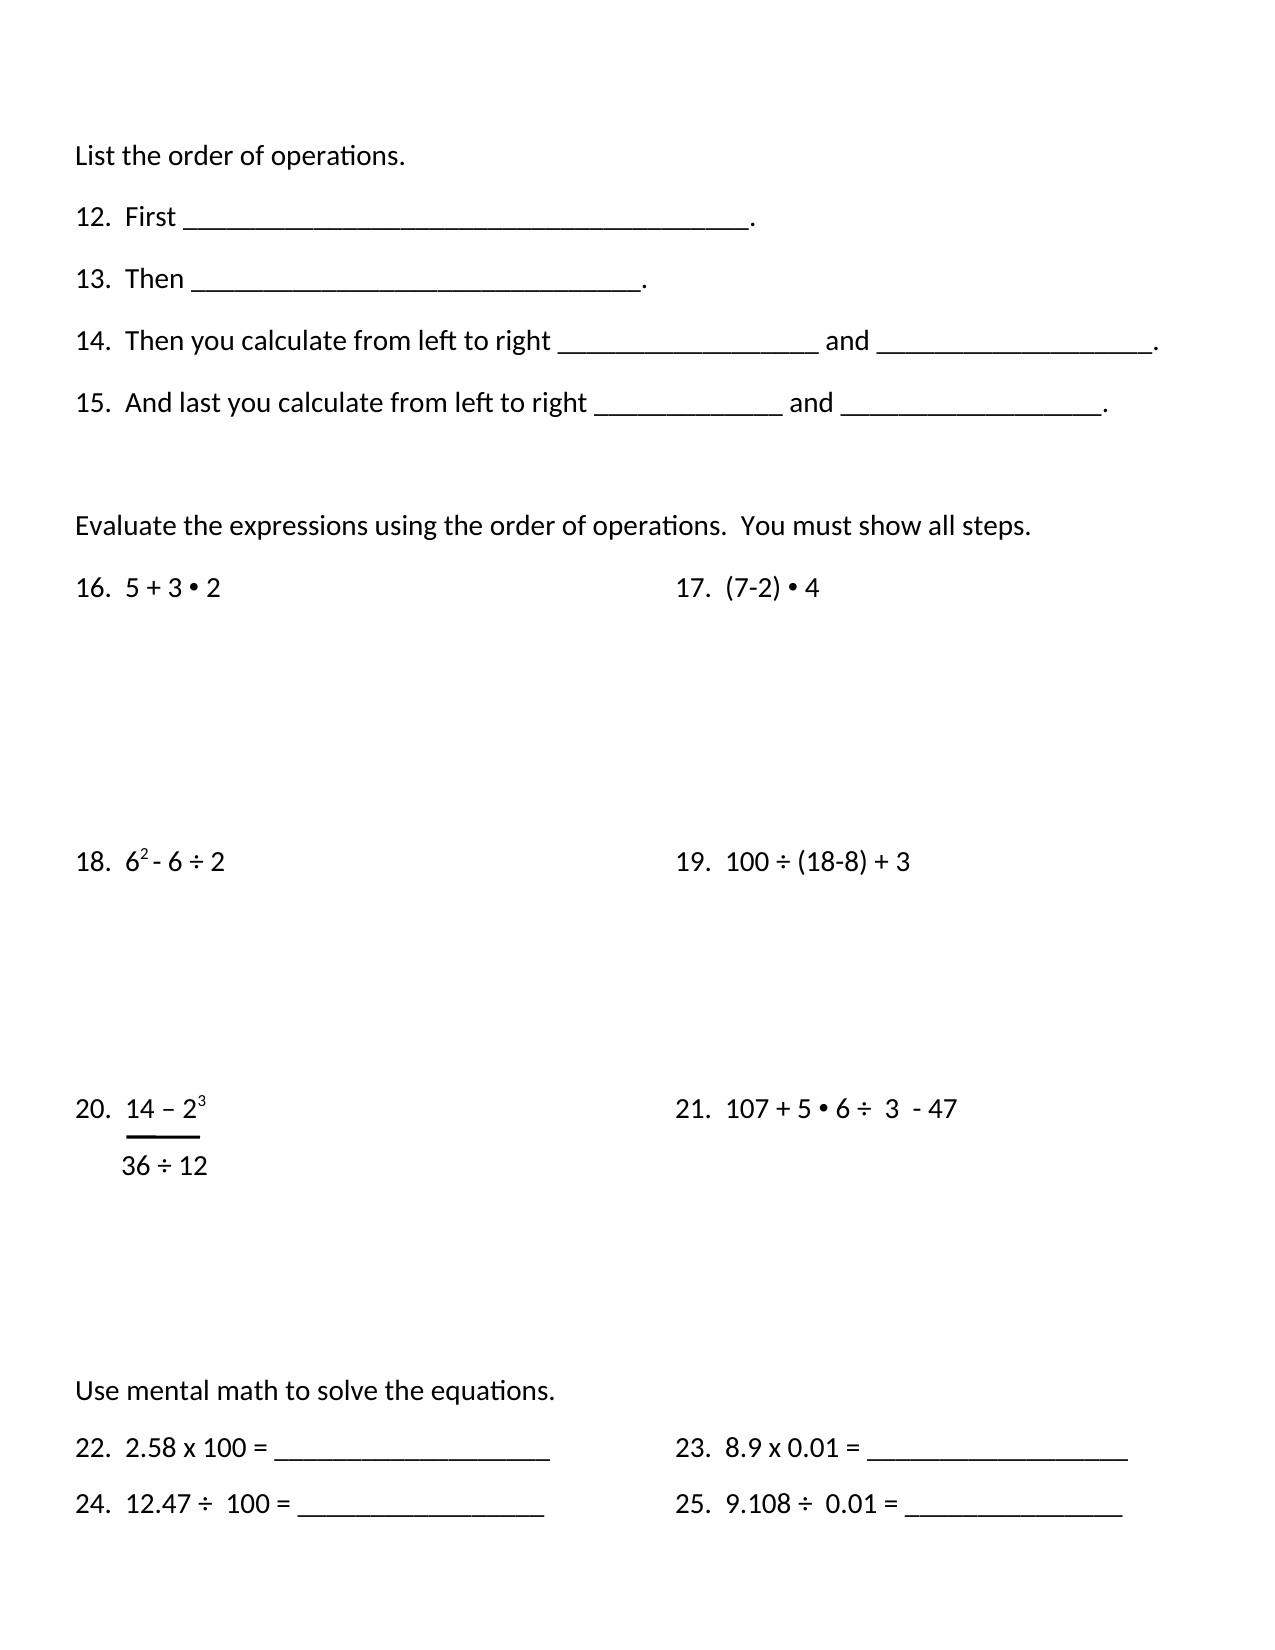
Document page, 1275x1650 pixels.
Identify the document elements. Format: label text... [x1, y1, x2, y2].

text List the order of operations. [75, 137, 1200, 172]
text 12. First _______________________________________. [75, 198, 1200, 234]
text 20. 14 – 23 21. 107 + 5 6 ÷ 3 - 47 [75, 1090, 1200, 1126]
text 15. And last you calculate from left to right _____________ and __________________. [75, 384, 1200, 419]
text 18. 62 - 6 ÷ 2 19. 100 ÷ (18-8) + 3 [75, 843, 1200, 879]
text 14. Then you calculate from left to right __________________ and ___________________. [75, 322, 1200, 358]
text 36 ÷ 12 [75, 1147, 1200, 1182]
text Evaluate the expressions using the order of operations. You must show all steps. [75, 507, 1200, 543]
text 13. Then _______________________________. [75, 260, 1200, 296]
text Use mental math to solve the equations. [75, 1372, 1200, 1408]
text 24. 12.47 ÷ 100 = _________________ 25. 9.108 ÷ 0.01 = _______________ [75, 1485, 1200, 1521]
text 22. 2.58 x 100 = ___________________ 23. 8.9 x 0.01 = __________________ [75, 1429, 1200, 1464]
text 16. 5 + 3 2 17. (7-2) 4 [75, 569, 1200, 605]
